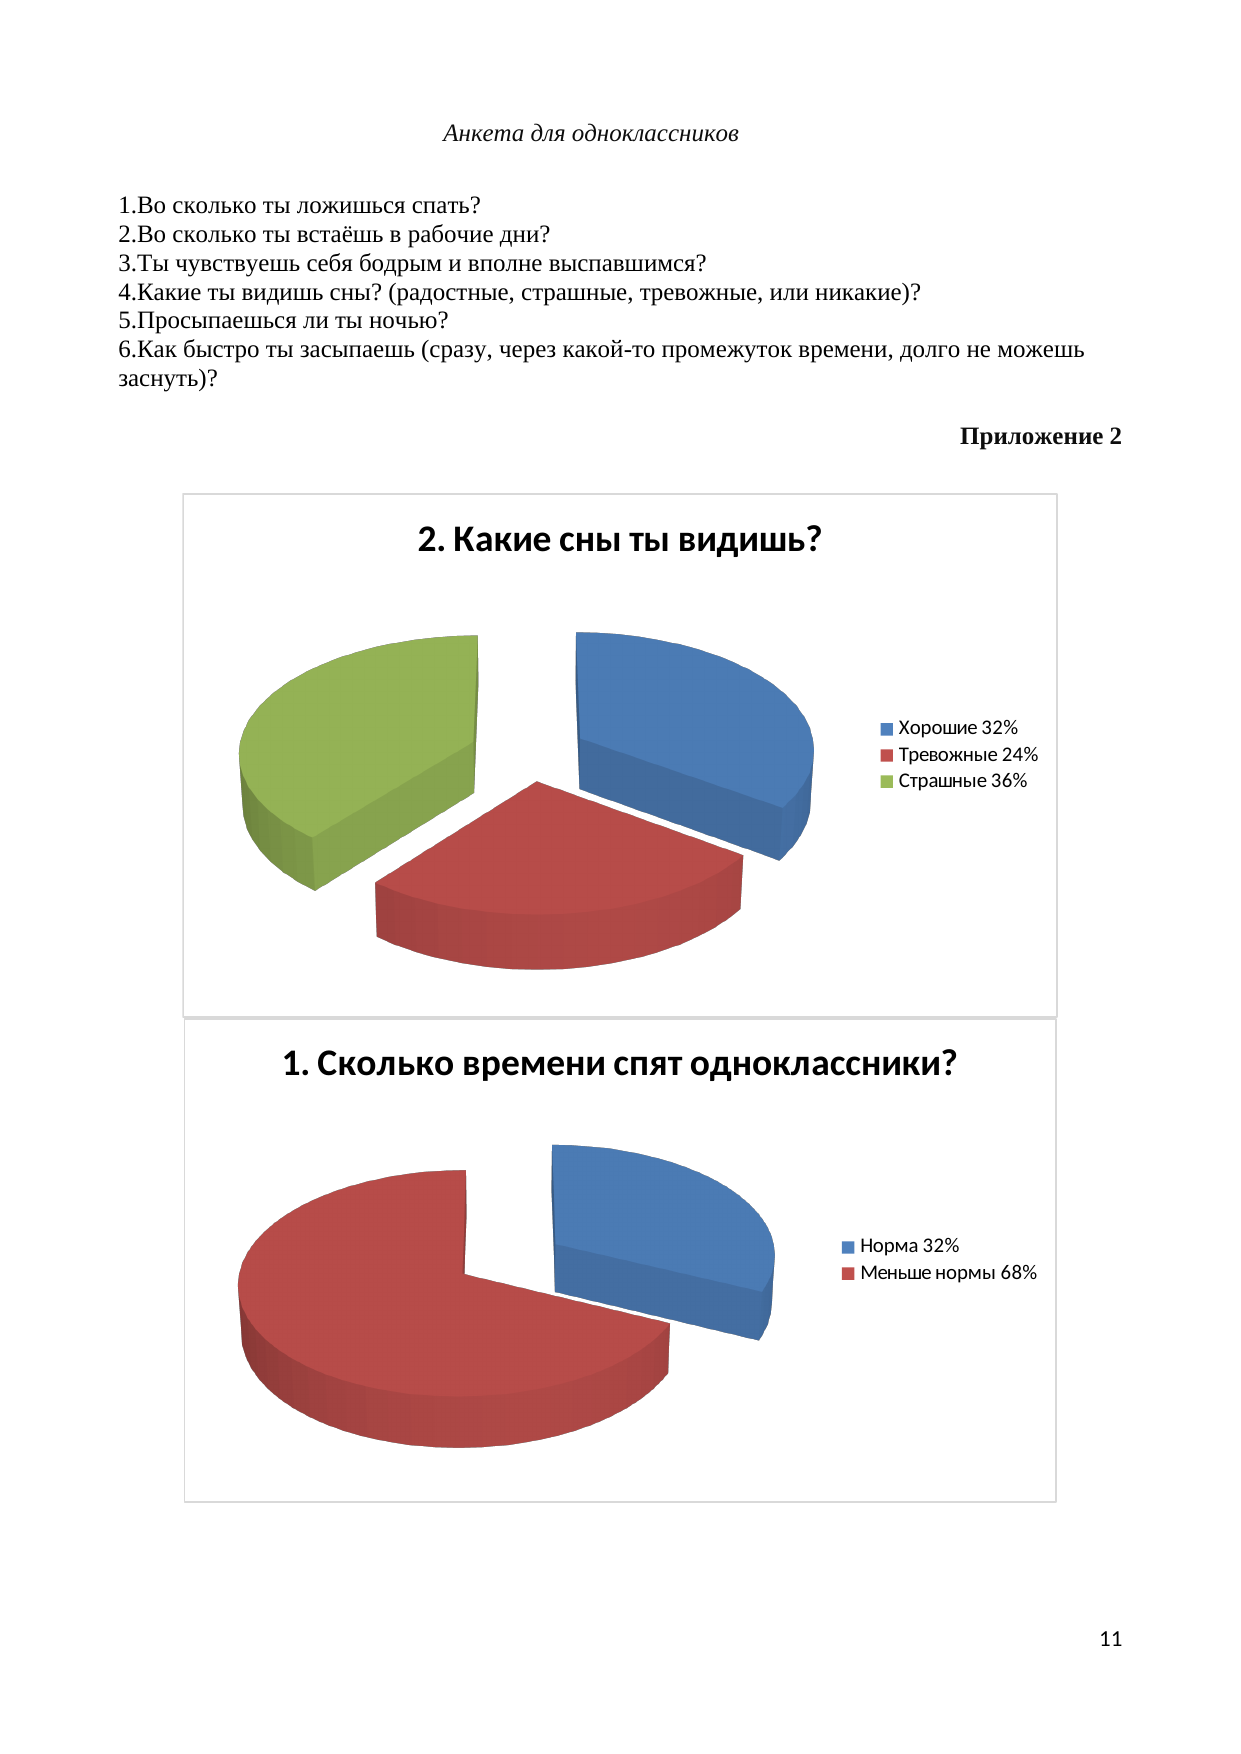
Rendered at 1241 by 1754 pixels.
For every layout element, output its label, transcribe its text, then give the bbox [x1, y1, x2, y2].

text 6.Как быстро ты засыпаешь (сразу, через какой-то промежуток времени, долго не можешь заснуть)? [118, 334, 1122, 392]
text 5.Просыпаешься ли ты ночью? [118, 305, 1122, 334]
text 3.Ты чувствуешь себя бодрым и вполне выспавшимся? [118, 248, 1122, 277]
text Приложение 2 [118, 421, 1122, 449]
text 4.Какие ты видишь сны? (радостные, страшные, тревожные, или никакие)? [118, 277, 1122, 305]
text 1.Во сколько ты ложишься спать? [118, 190, 1122, 219]
text Анкета для одноклассников [118, 118, 1122, 147]
text 2.Во сколько ты встаёшь в рабочие дни? [118, 219, 1122, 248]
